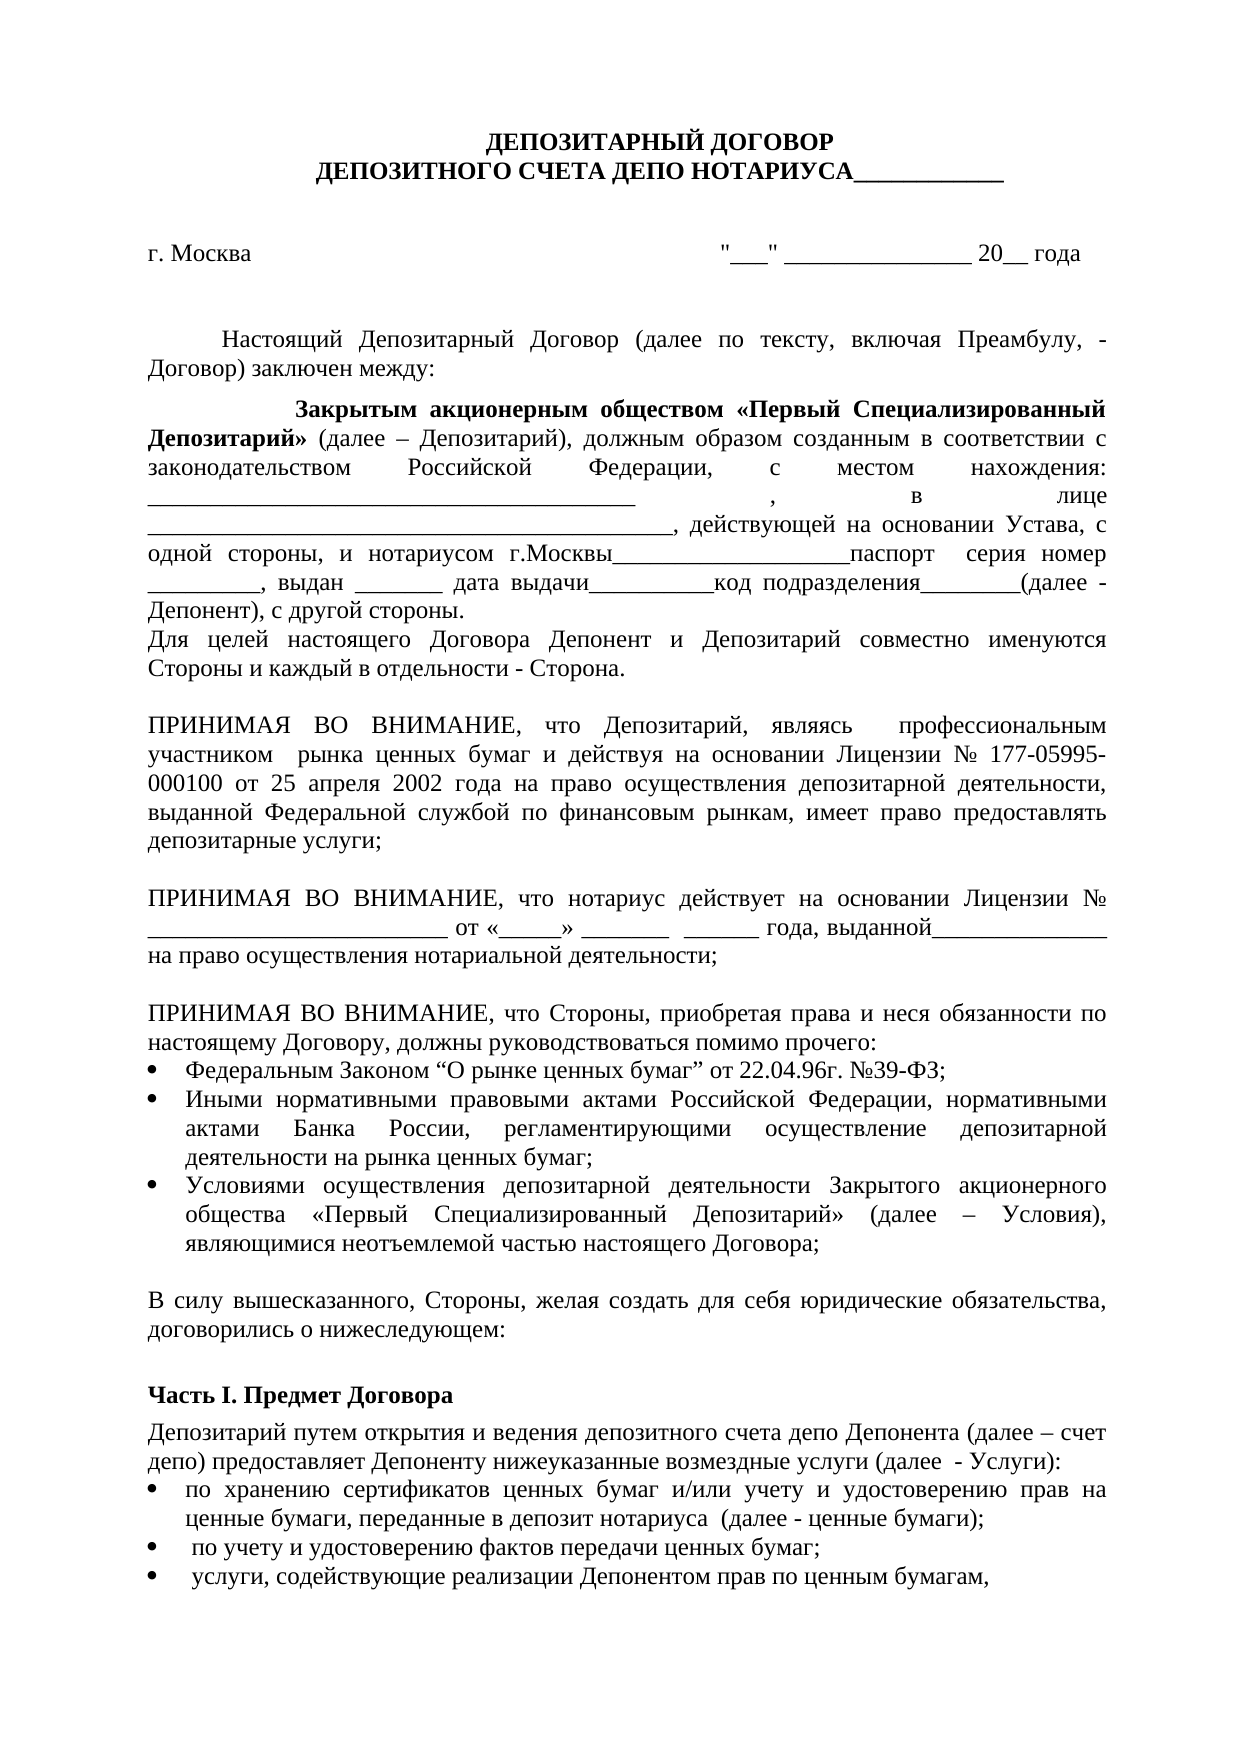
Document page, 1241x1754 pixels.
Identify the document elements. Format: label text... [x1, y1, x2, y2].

text г. Москва "___" _______________ 20__ года [148, 238, 1172, 267]
list Федеральным Законом “О рынке ценных бумаг” от 22.04.96г. №39-ФЗ; [148, 1055, 1107, 1084]
list Иными нормативными правовыми актами Российской Федерации, нормативными актами Банка России, регламентирующими осуществление депозитарной деятельности на рынка ценных бумаг; [148, 1084, 1107, 1170]
list услуги, содействующие реализации Депонентом прав по ценным бумагам, [148, 1561, 1107, 1589]
list по учету и удостоверению фактов передачи ценных бумаг; [148, 1532, 1107, 1561]
subtitle ДЕПОЗИТАРНЫЙ ДОГОВОР [148, 127, 1172, 156]
text Депозитарий путем открытия и ведения депозитного счета депо Депонента (далее – счет депо) предоставляет Депоненту нижеуказанные возмездные услуги (далее - Услуги): [148, 1417, 1107, 1474]
text ПРИНИМАЯ ВО ВНИМАНИЕ, что Депозитарий, являясь профессиональным участником рынка ценных бумаг и действуя на основании Лицензии № 177-05995-000100 от 25 апреля 2002 года на право осуществления депозитарной деятельности, выданной Федеральной службой по финансовым рынкам, имеет право предоставлять депозитарные услуги; [148, 710, 1107, 854]
subtitle Часть I. Предмет Договора [148, 1380, 1172, 1409]
list по хранению сертификатов ценных бумаг и/или учету и удостоверению прав на ценные бумаги, переданные в депозит нотариуса (далее - ценные бумаги); [148, 1474, 1107, 1532]
list Условиями осуществления депозитарной деятельности Закрытого акционерного общества «Первый Специализированный Депозитарий» (далее – Условия), являющимися неотъемлемой частью настоящего Договора; [148, 1170, 1107, 1257]
text В силу вышесказанного, Стороны, желая создать для себя юридические обязательства, договорились о нижеследующем: [148, 1285, 1107, 1343]
text Настоящий Депозитарный Договор (далее по тексту, включая Преамбулу, - Договор) заключен между: [148, 324, 1107, 382]
subtitle ДЕПОЗИТНОГО СЧЕТА ДЕПО НОТАРИУСА____________ [148, 156, 1172, 185]
text ПРИНИМАЯ ВО ВНИМАНИЕ, что Стороны, приобретая права и неся обязанности по настоящему Договору, должны руководствоваться помимо прочего: [148, 998, 1107, 1055]
text Для целей настоящего Договора Депонент и Депозитарий совместно именуются Стороны и каждый в отдельности - Сторона. [148, 624, 1107, 682]
text Закрытым акционерным обществом «Первый Специализированный Депозитарий» (далее – Депозитарий), должным образом созданным в соответствии с законодательством Российской Федерации, с местом нахождения: _______________________________________ , в лице __________________________________________, действующей на основании Устава, с одной стороны, и нотариусом г.Москвы___________________паспорт серия номер _________, выдан _______ дата выдачи__________код подразделения________(далее - Депонент), с другой стороны. [148, 394, 1107, 624]
text ПРИНИМАЯ ВО ВНИМАНИЕ, что нотариус действует на основании Лицензии № ________________________ от «_____» _______ ______ года, выданной______________ на право осуществления нотариальной деятельности; [148, 883, 1107, 969]
